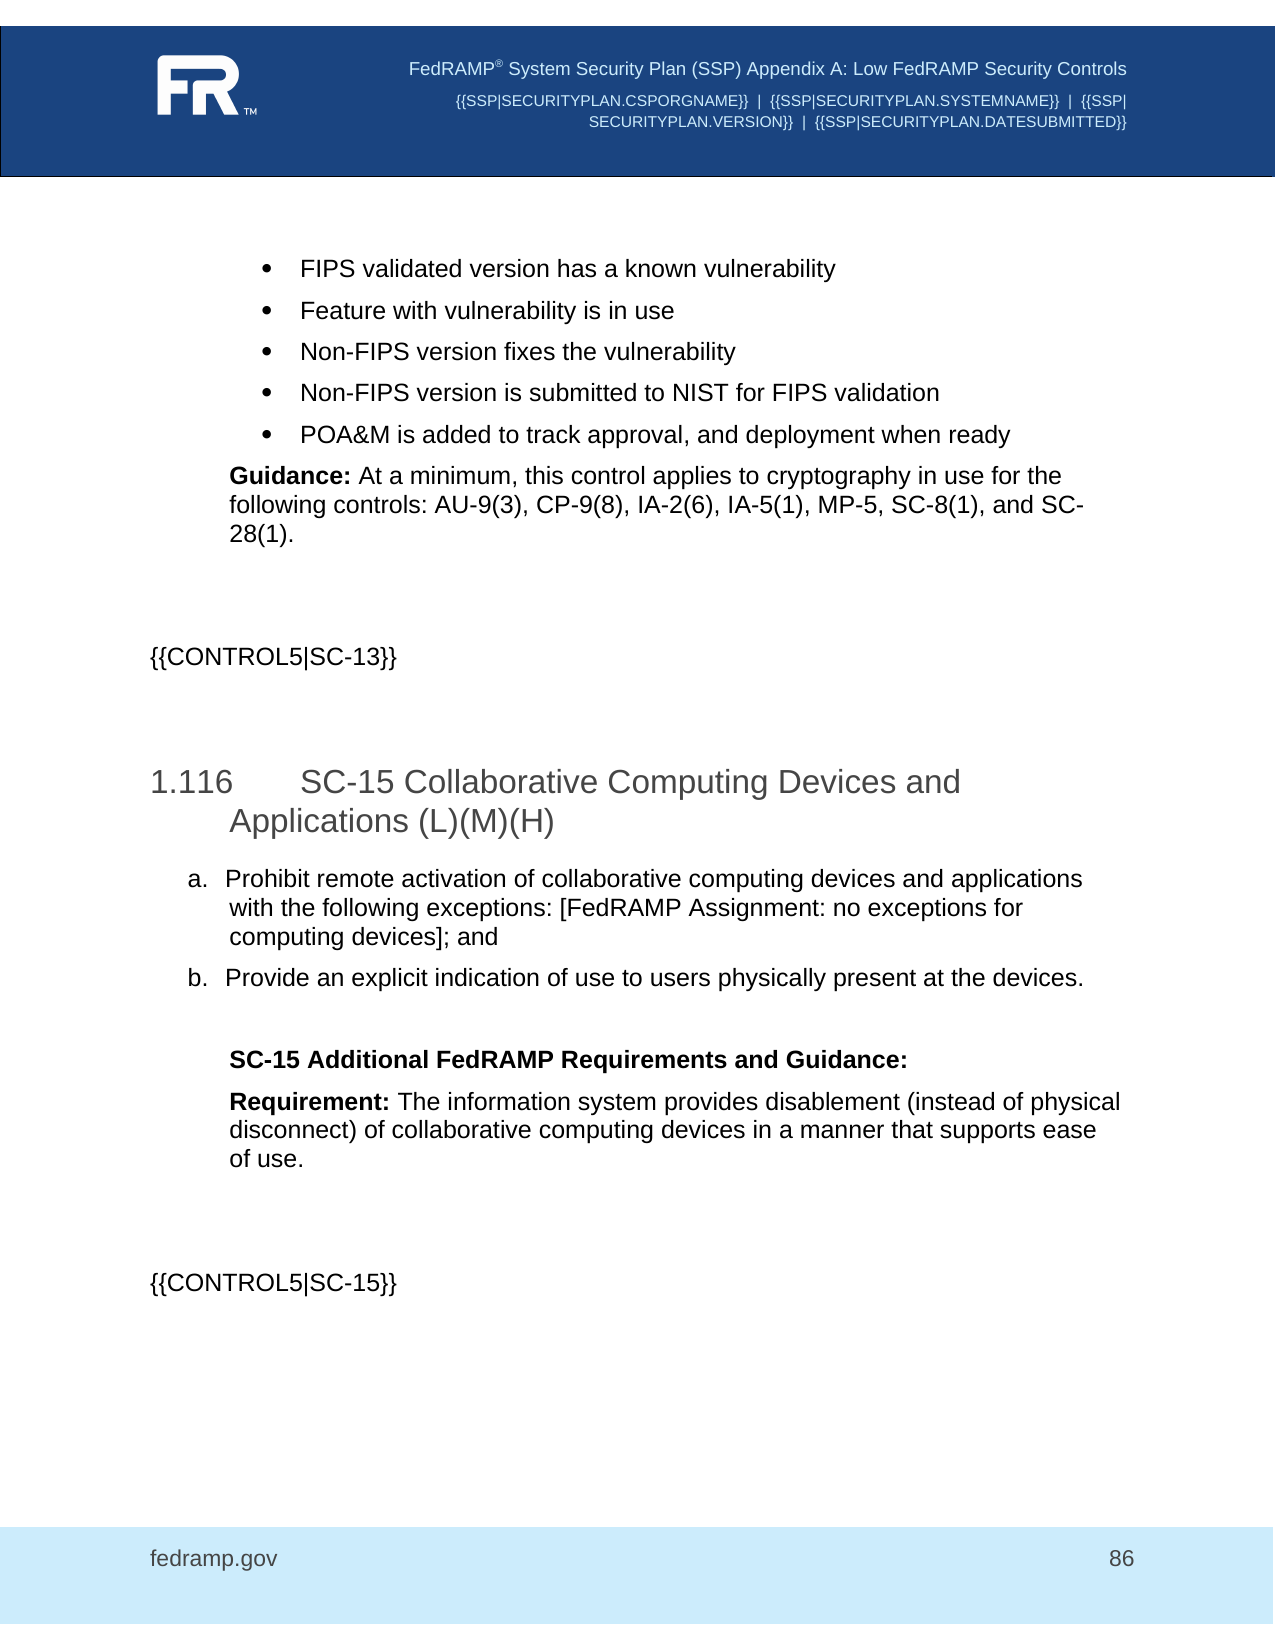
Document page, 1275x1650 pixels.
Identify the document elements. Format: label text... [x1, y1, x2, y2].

subtitle SC-15 Collaborative Computing Devices and Applications (L)(M)(H) [150, 762, 1125, 839]
list Non-FIPS version is submitted to NIST for FIPS validation [262, 378, 1125, 407]
picture [157, 55, 257, 115]
text b. Provide an explicit indication of use to users physically present at the devices. [150, 963, 1125, 992]
list FIPS validated version has a known vulnerability [262, 254, 1125, 283]
text Guidance: At a minimum, this control applies to cryptography in use for the following controls: AU-9(3), CP-9(8), IA-2(6), IA-5(1), MP-5, SC-8(1), and SC-28(1). [150, 461, 1125, 547]
text {{CONTROL5|SC-15}} [150, 1268, 1125, 1297]
text {{CONTROL5|SC-13}} [150, 642, 1125, 671]
text a. Prohibit remote activation of collaborative computing devices and applications with the following exceptions: [FedRAMP Assignment: no exceptions for computing devices]; and [150, 864, 1125, 950]
text SC-15 Additional FedRAMP Requirements and Guidance: [150, 1045, 1125, 1074]
list POA&M is added to track approval, and deployment when ready [262, 420, 1125, 448]
text Requirement: The information system provides disablement (instead of physical disconnect) of collaborative computing devices in a manner that supports ease of use. [150, 1087, 1125, 1173]
list Feature with vulnerability is in use [262, 296, 1125, 324]
list Non-FIPS version fixes the vulnerability [262, 337, 1125, 366]
